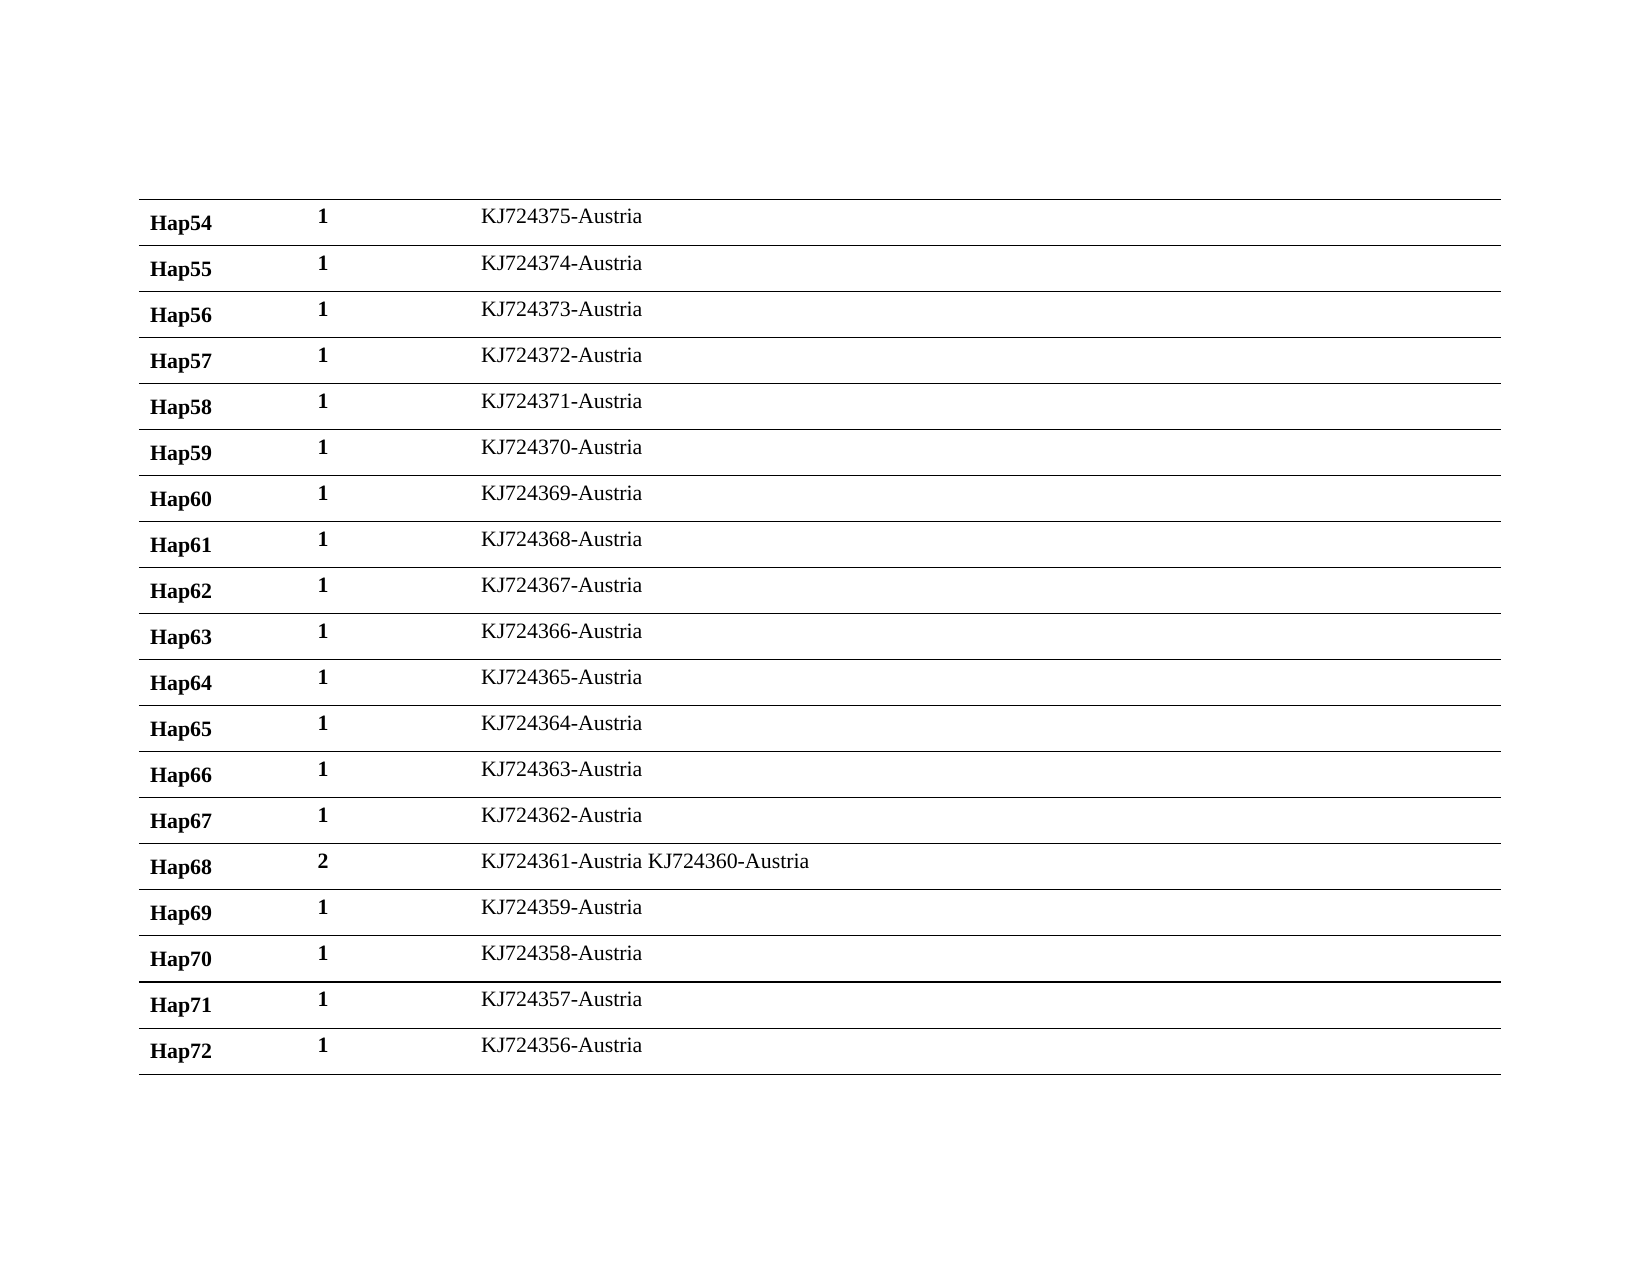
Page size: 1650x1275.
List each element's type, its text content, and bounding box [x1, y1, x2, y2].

table_cell 1 [306, 568, 469, 613]
table_cell KJ724362-Austria [470, 798, 1501, 843]
table_cell Hap55 [139, 246, 306, 291]
table_cell KJ724370-Austria [470, 430, 1501, 475]
table_cell 1 [306, 1029, 469, 1073]
table_cell 1 [306, 522, 469, 567]
table_cell KJ724361-Austria KJ724360-Austria [470, 844, 1501, 889]
table_cell 1 [306, 338, 469, 383]
table_cell KJ724356-Austria [470, 1029, 1501, 1073]
table_cell Hap60 [139, 476, 306, 521]
table_cell Hap64 [139, 660, 306, 705]
table_cell Hap72 [139, 1029, 306, 1073]
table_cell Hap65 [139, 706, 306, 751]
table_cell 1 [306, 476, 469, 521]
table_cell KJ724364-Austria [470, 706, 1501, 751]
table_cell KJ724369-Austria [470, 476, 1501, 521]
table_cell Hap66 [139, 752, 306, 797]
table_cell 1 [306, 614, 469, 659]
table_cell KJ724365-Austria [470, 660, 1501, 705]
table_cell KJ724375-Austria [470, 200, 1501, 245]
table_cell Hap56 [139, 292, 306, 337]
table_cell 1 [306, 983, 469, 1027]
table_cell Hap68 [139, 844, 306, 889]
table_cell KJ724371-Austria [470, 384, 1501, 429]
table_cell KJ724368-Austria [470, 522, 1501, 567]
table_cell KJ724373-Austria [470, 292, 1501, 337]
table_cell Hap69 [139, 890, 306, 935]
table_cell 1 [306, 660, 469, 705]
table_cell Hap70 [139, 936, 306, 981]
table_cell 1 [306, 752, 469, 797]
table_cell Hap62 [139, 568, 306, 613]
table_cell 1 [306, 384, 469, 429]
table_cell KJ724374-Austria [470, 246, 1501, 291]
table_cell Hap61 [139, 522, 306, 567]
table_cell Hap54 [139, 200, 306, 245]
table_cell 1 [306, 430, 469, 475]
table_cell 2 [306, 844, 469, 889]
table_cell Hap71 [139, 983, 306, 1027]
table_cell KJ724359-Austria [470, 890, 1501, 935]
table_cell Hap63 [139, 614, 306, 659]
table_cell Hap57 [139, 338, 306, 383]
table_cell 1 [306, 292, 469, 337]
table_cell 1 [306, 936, 469, 981]
table_cell 1 [306, 706, 469, 751]
table_cell Hap59 [139, 430, 306, 475]
table_cell 1 [306, 798, 469, 843]
table_cell KJ724367-Austria [470, 568, 1501, 613]
table_cell Hap58 [139, 384, 306, 429]
table_cell KJ724363-Austria [470, 752, 1501, 797]
table_cell KJ724357-Austria [470, 983, 1501, 1027]
table_cell 1 [306, 246, 469, 291]
table_cell Hap67 [139, 798, 306, 843]
table_cell KJ724372-Austria [470, 338, 1501, 383]
table_cell KJ724366-Austria [470, 614, 1501, 659]
table_cell 1 [306, 890, 469, 935]
table_cell KJ724358-Austria [470, 936, 1501, 981]
table_cell 1 [306, 200, 469, 245]
